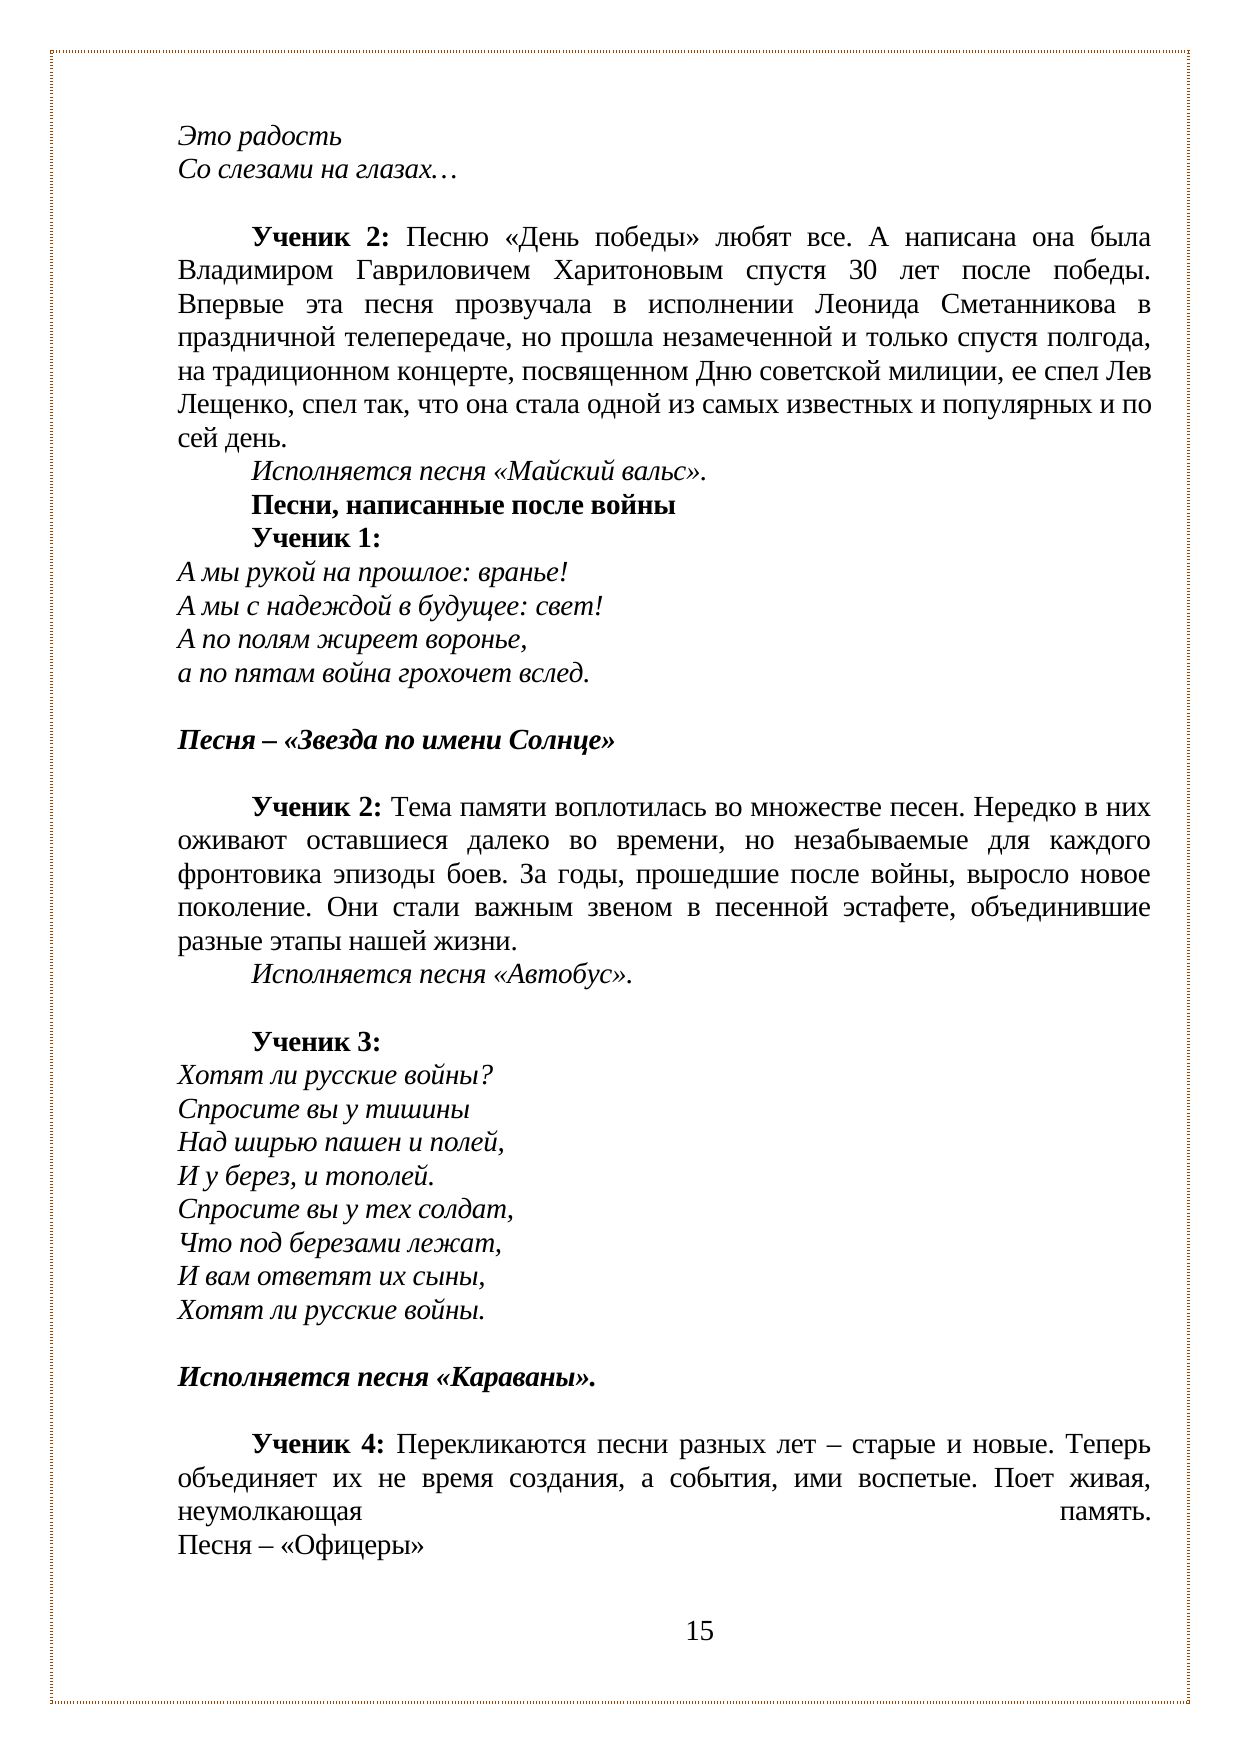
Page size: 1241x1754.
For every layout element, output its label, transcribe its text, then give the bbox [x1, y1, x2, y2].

text Ученик 3: [177, 1024, 1152, 1057]
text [177, 118, 1152, 185]
text Хотят ли русские войны? Спросите вы у тишины Над ширью пашен и полей, И у берез, и тополей. Спросите вы у тех солдат, Что под березами лежат, И вам ответят их сыны, Хотят ли русские войны. [177, 1057, 1152, 1326]
text Ученик 2: Тема памяти воплотилась во множестве песен. Нередко в них оживают оставшиеся далеко во времени, но незабываемые для каждого фронтовика эпизоды боев. За годы, прошедшие после войны, выросло новое поколение. Они стали важным звеном в песенной эстафете, объединившие разные этапы нашей жизни. [177, 789, 1152, 957]
text А мы рукой на прошлое: вранье! А мы с надеждой в будущее: свет! А по полям жиреет воронье, а по пятам война грохочет вслед. [177, 554, 1152, 688]
text Ученик 2: Песню «День победы» любят все. А написана она была Владимиром Гавриловичем Харитоновым спустя 30 лет после победы. Впервые эта песня прозвучала в исполнении Леонида Сметанникова в праздничной телепередаче, но прошла незамеченной и только спустя полгода, на традиционном концерте, посвященном Дню советской милиции, ее спел Лев Лещенко, спел так, что она стала одной из самых известных и популярных и по сей день. [177, 219, 1152, 453]
text Песни, написанные после войны [177, 487, 1152, 521]
text Исполняется песня «Автобус». [177, 957, 1152, 990]
text Ученик 1: [177, 521, 1152, 554]
text Исполняется песня «Караваны». [177, 1359, 1152, 1393]
text Ученик 4: Перекликаются песни разных лет – старые и новые. Теперь объединяет их не время создания, а события, ими воспетые. Поет живая, неумолкающая память. Песня – «Офицеры» [177, 1426, 1152, 1560]
text Песня – «Звезда по имени Солнце» [177, 688, 1152, 755]
text Исполняется песня «Майский вальс». [177, 453, 1152, 487]
